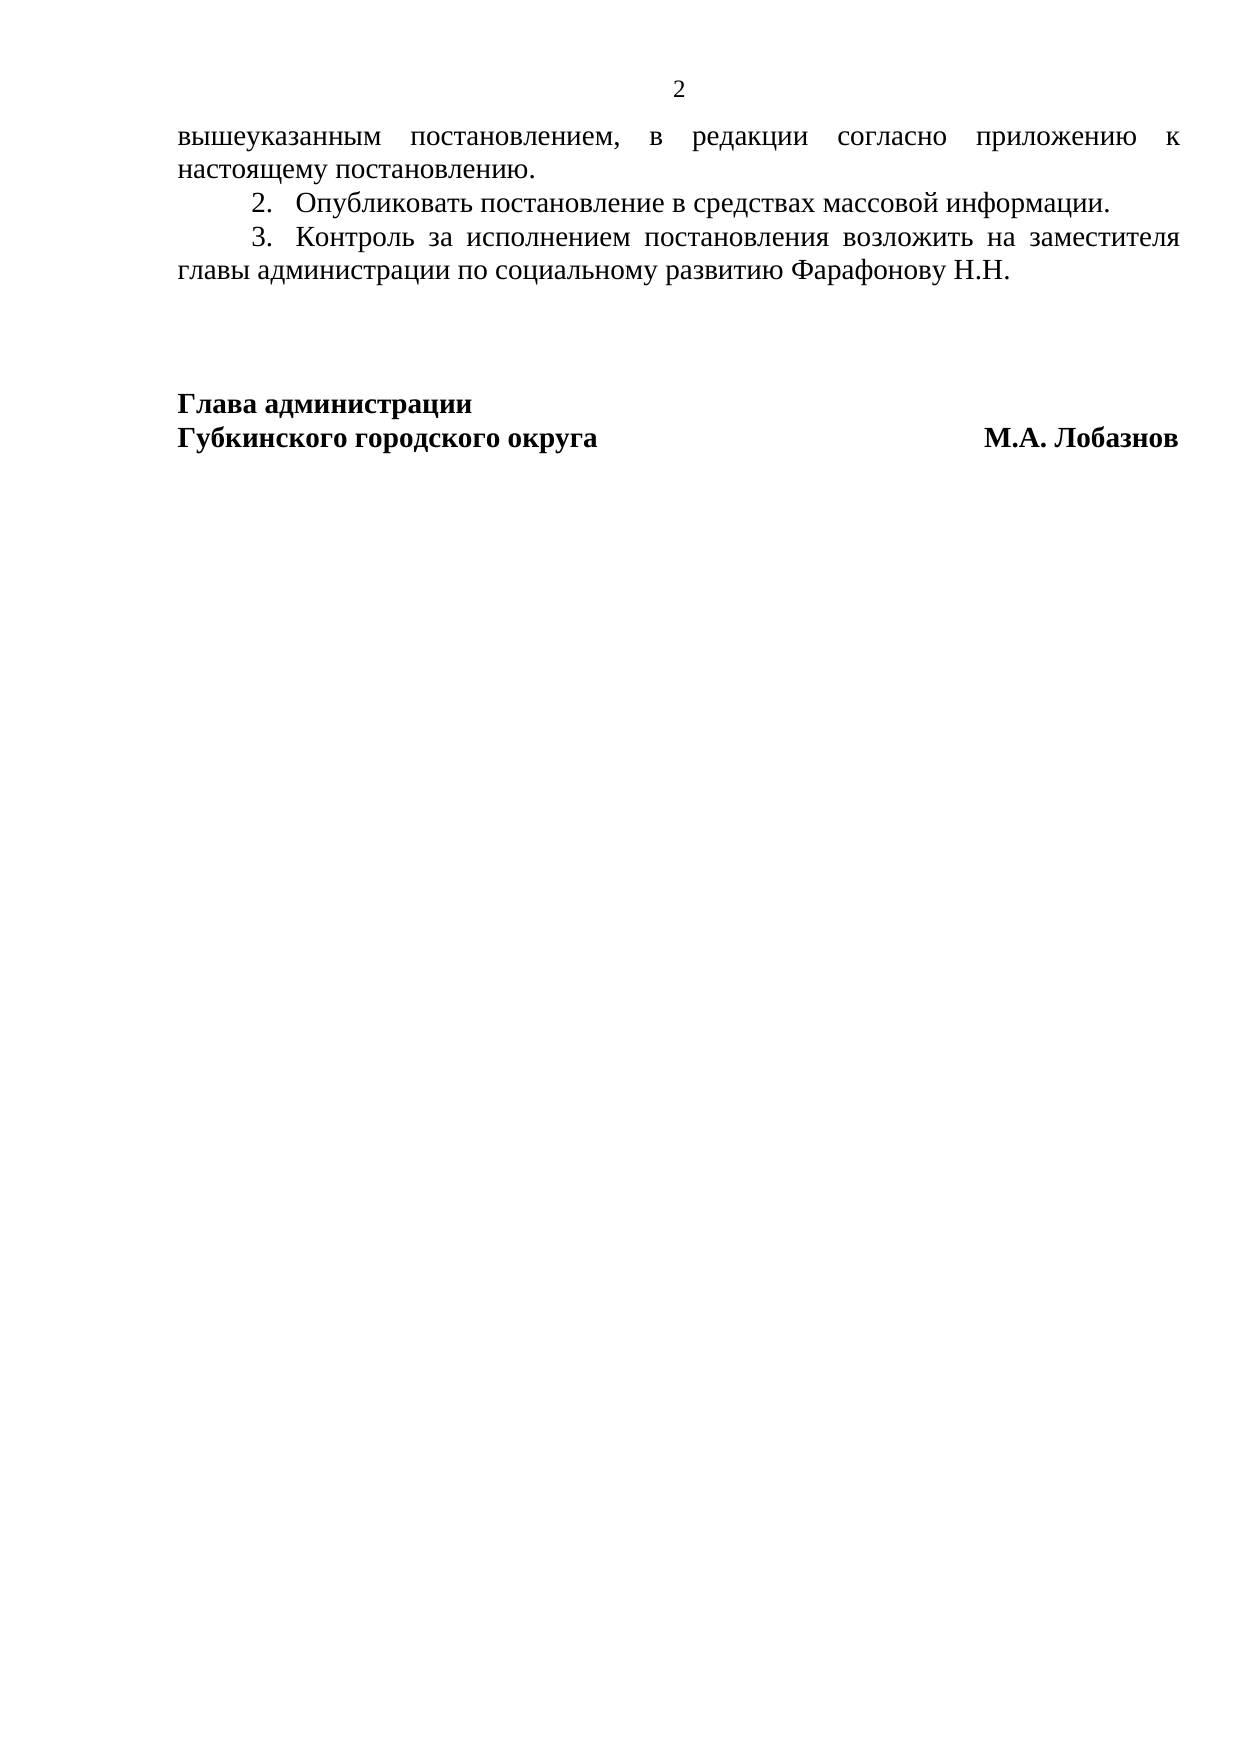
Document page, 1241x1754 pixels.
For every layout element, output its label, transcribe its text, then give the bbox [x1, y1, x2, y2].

list Контроль за исполнением постановления возложить на заместителя главы администрации по социальному развитию Фарафонову Н.Н. [177, 219, 1181, 286]
text Глава администрации [177, 386, 1181, 420]
list Опубликовать постановление в средствах массовой информации. [251, 185, 1181, 219]
text Губкинского городского округа М.А. Лобазнов [177, 420, 1181, 453]
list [177, 118, 1181, 185]
